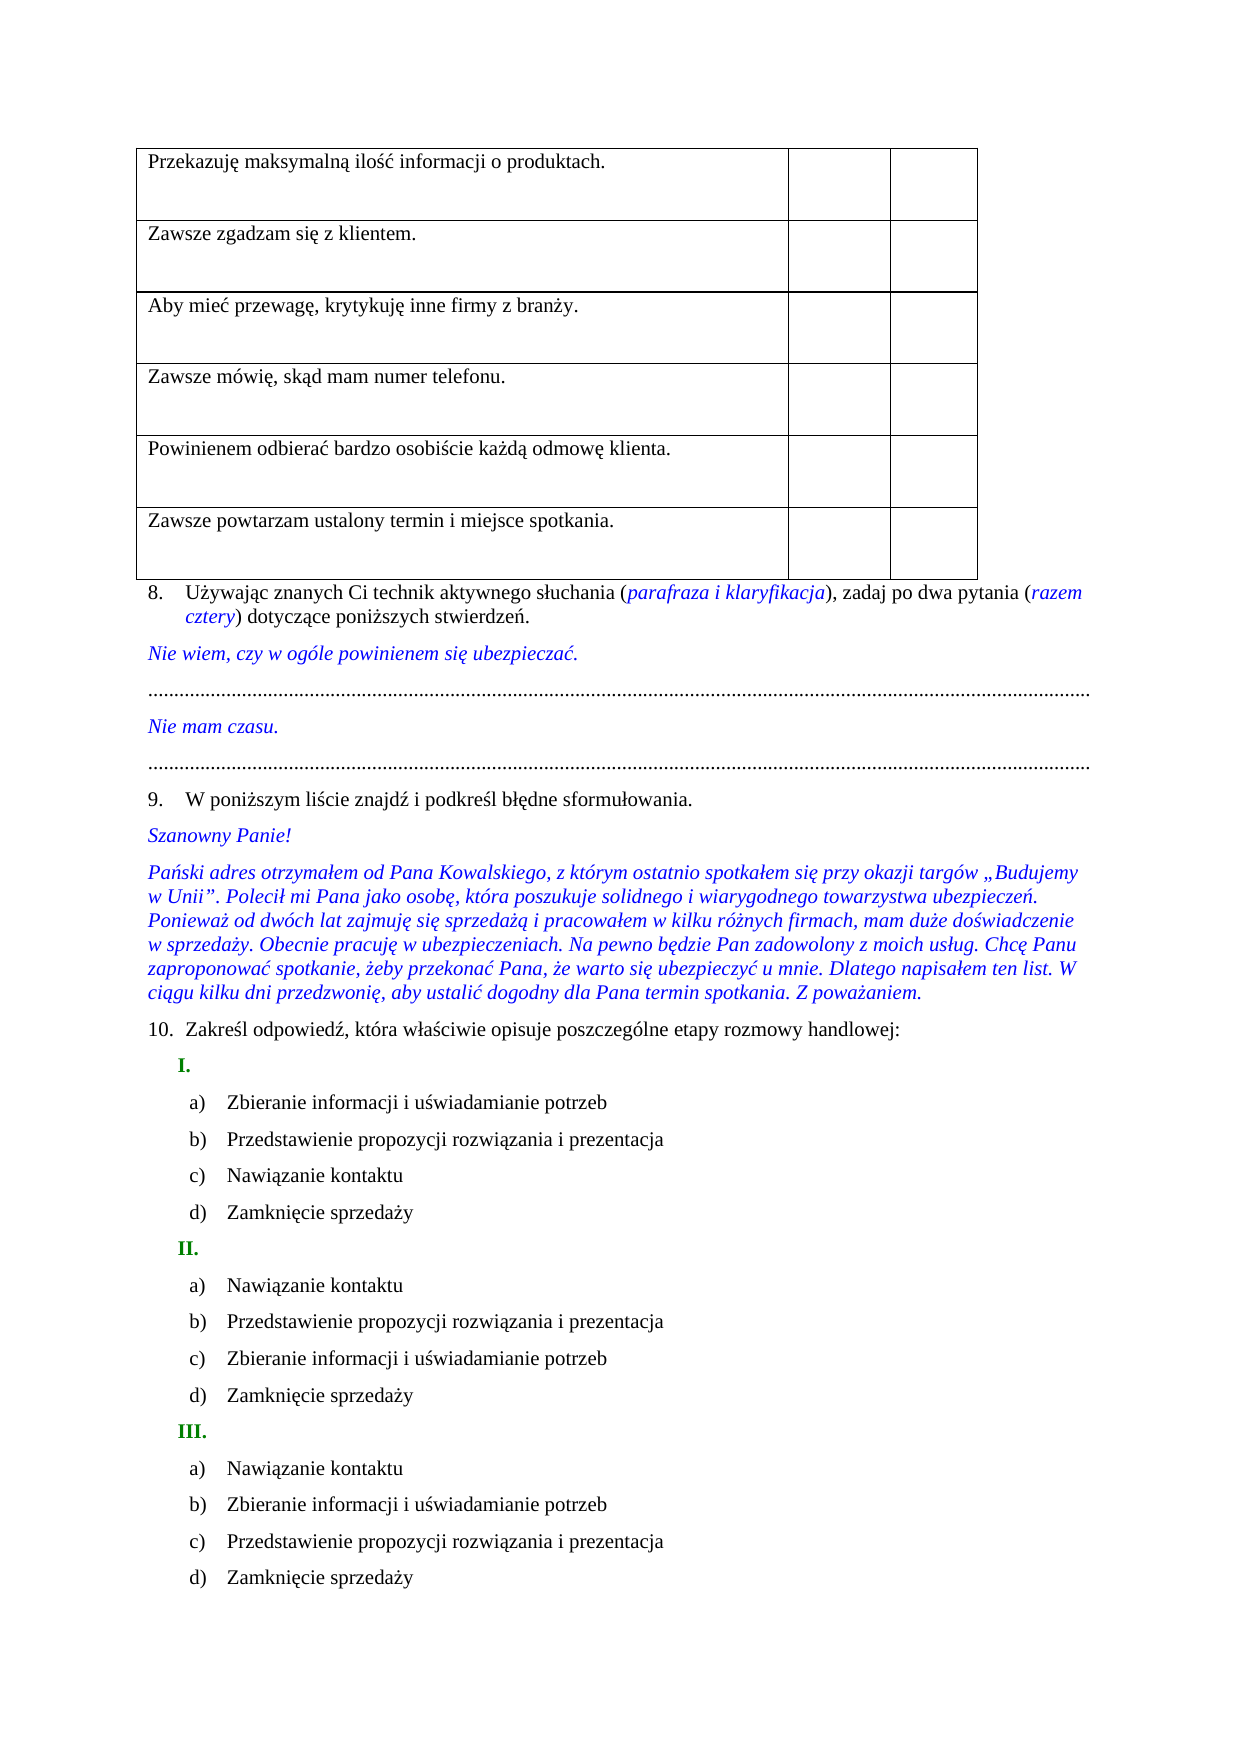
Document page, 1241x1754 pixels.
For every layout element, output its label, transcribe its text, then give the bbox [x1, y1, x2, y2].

text Nie mam czasu. [148, 714, 1092, 738]
table_cell Aby mieć przewagę, krytykuję inne firmy z branży. [137, 293, 788, 363]
table_cell Zawsze powtarzam ustalony termin i miejsce spotkania. [137, 508, 788, 579]
table_cell Przekazuję maksymalną ilość informacji o produktach. [137, 149, 788, 219]
list Zamknięcie sprzedaży [185, 1382, 1092, 1407]
list Przedstawienie propozycji rozwiązania i prezentacja [185, 1127, 1092, 1151]
list Zamknięcie sprzedaży [185, 1200, 1092, 1224]
list Nawiązanie kontaktu [185, 1273, 1092, 1297]
list Przedstawienie propozycji rozwiązania i prezentacja [185, 1309, 1092, 1333]
list W poniższym liście znajdź i podkreśl błędne sformułowania. [148, 787, 1092, 811]
table_cell [891, 436, 977, 507]
table_cell [891, 508, 977, 579]
table_cell [891, 221, 977, 291]
text ..................................................................................................................................................................................... [148, 750, 1092, 774]
table_cell [891, 293, 977, 363]
table_cell Zawsze mówię, skąd mam numer telefonu. [137, 364, 788, 435]
table_cell [891, 364, 977, 435]
table_cell [789, 293, 890, 363]
list Zbieranie informacji i uświadamianie potrzeb [185, 1346, 1092, 1370]
text Pański adres otrzymałem od Pana Kowalskiego, z którym ostatnio spotkałem się przy okazji targów „Budujemy w Unii”. Polecił mi Pana jako osobę, która poszukuje solidnego i wiarygodnego towarzystwa ubezpieczeń. Ponieważ od dwóch lat zajmuję się sprzedażą i pracowałem w kilku różnych firmach, mam duże doświadczenie w sprzedaży. Obecnie pracuję w ubezpieczeniach. Na pewno będzie Pan zadowolony z moich usług. Chcę Panu zaproponować spotkanie, żeby przekonać Pana, że warto się ubezpieczyć u mnie. Dlatego napisałem ten list. W ciągu kilku dni przedzwonię, aby ustalić dogodny dla Pana termin spotkania. Z poważaniem. [148, 860, 1092, 1004]
list Zbieranie informacji i uświadamianie potrzeb [185, 1492, 1092, 1516]
table_cell [789, 436, 890, 507]
table_cell [789, 221, 890, 291]
text Szanowny Panie! [148, 823, 1092, 847]
table_cell [891, 149, 977, 219]
list Zbieranie informacji i uświadamianie potrzeb [185, 1090, 1092, 1114]
table_cell [789, 508, 890, 579]
list Przedstawienie propozycji rozwiązania i prezentacja [185, 1529, 1092, 1553]
list Zamknięcie sprzedaży [185, 1565, 1092, 1589]
list Zakreśl odpowiedź, która właściwie opisuje poszczególne etapy rozmowy handlowej: [148, 1017, 1092, 1041]
list Nawiązanie kontaktu [185, 1163, 1092, 1187]
table_cell [789, 364, 890, 435]
table_cell Powinienem odbierać bardzo osobiście każdą odmowę klienta. [137, 436, 788, 507]
list Używając znanych Ci technik aktywnego słuchania (parafraza i klaryfikacja), zadaj po dwa pytania (razem cztery) dotyczące poniższych stwierdzeń. [148, 580, 1092, 628]
text Nie wiem, czy w ogóle powinienem się ubezpieczać. [148, 641, 1092, 665]
table_cell Zawsze zgadzam się z klientem. [137, 221, 788, 291]
table_cell [789, 149, 890, 219]
list Nawiązanie kontaktu [185, 1456, 1092, 1480]
text ..................................................................................................................................................................................... [148, 677, 1092, 701]
